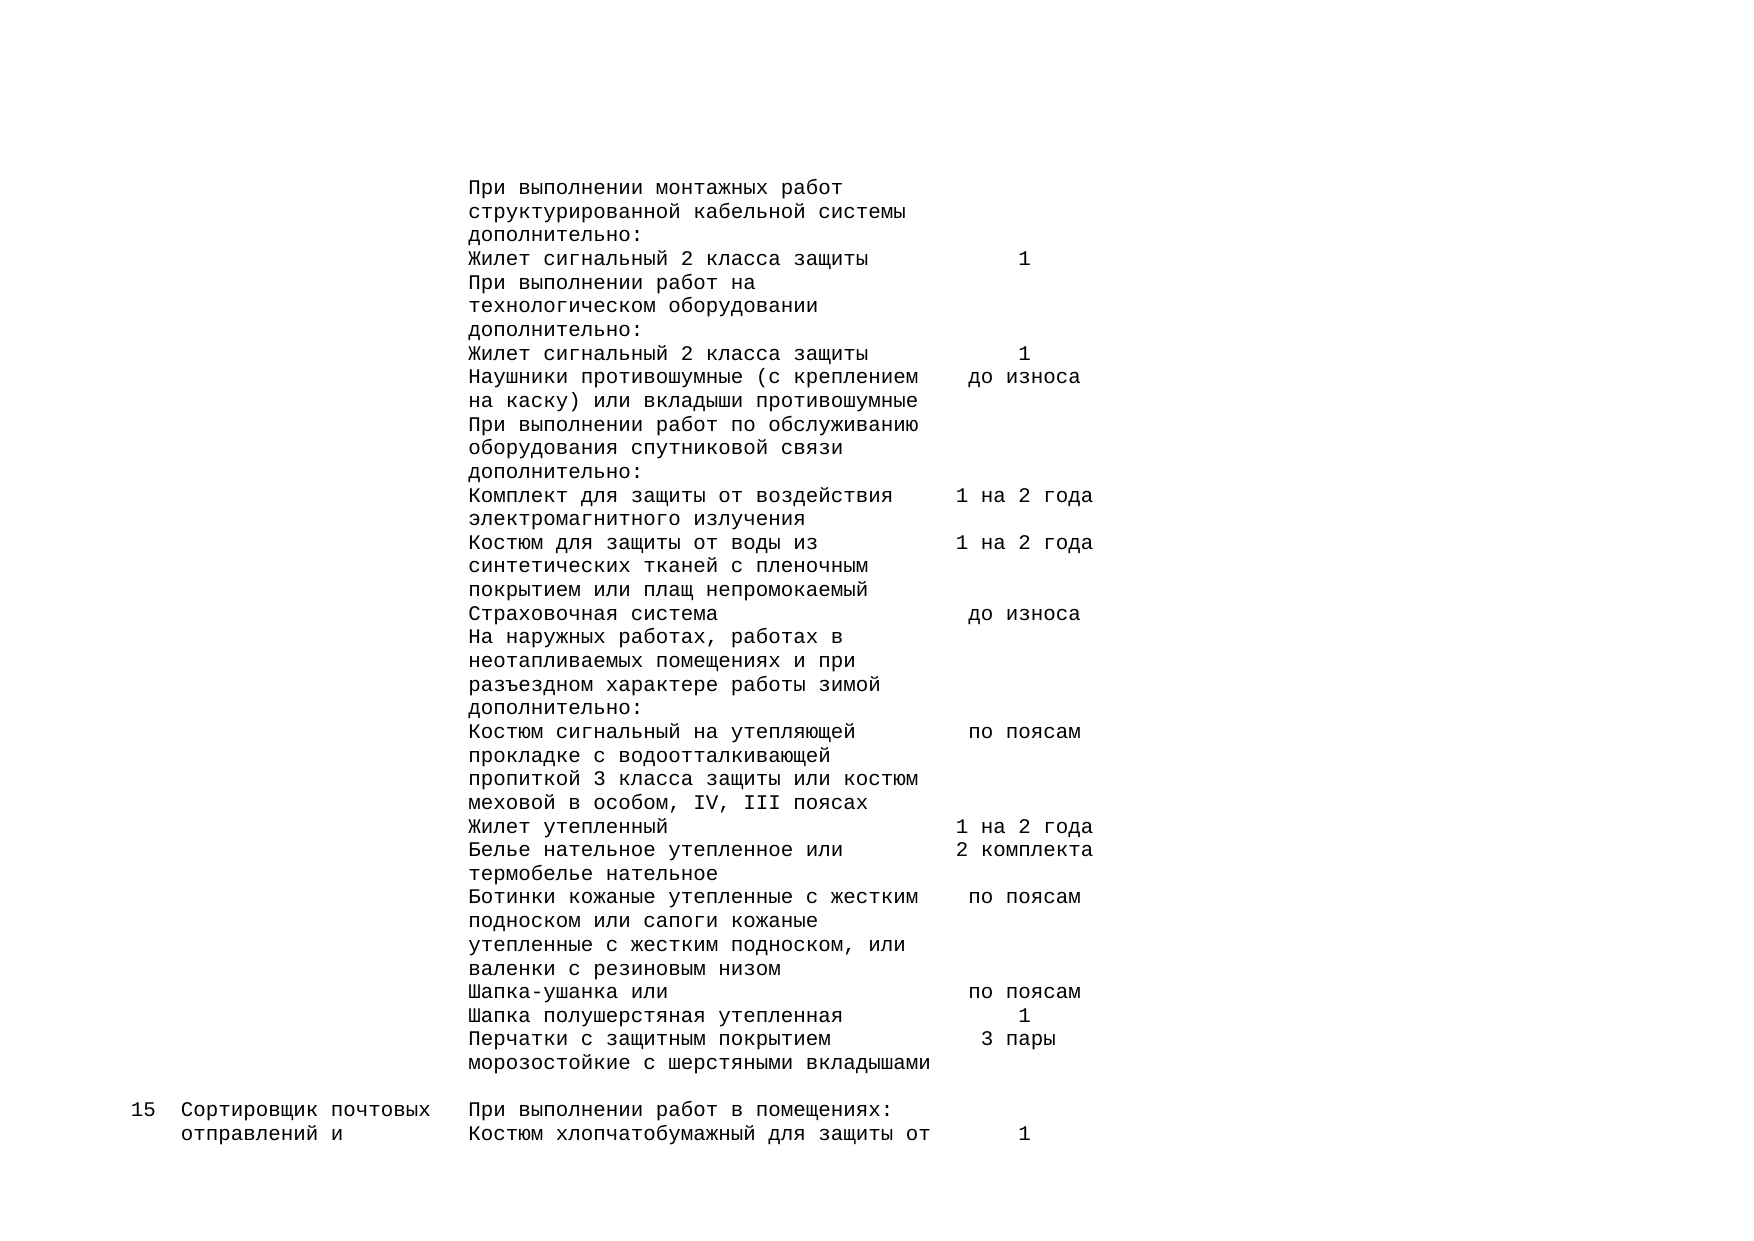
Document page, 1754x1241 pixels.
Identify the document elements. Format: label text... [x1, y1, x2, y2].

text Жилет сигнальный 2 класса защиты 1 [118, 248, 1636, 272]
text меховой в особом, IV, III поясах [118, 792, 1636, 816]
text разъездном характере работы зимой [118, 674, 1636, 697]
text на каску) или вкладыши противошумные [118, 390, 1636, 414]
text На наружных работах, работах в [118, 626, 1636, 650]
text прокладке с водоотталкивающей [118, 745, 1636, 768]
text дополнительно: [118, 319, 1636, 343]
text синтетических тканей с пленочным [118, 556, 1636, 579]
text подноском или сапоги кожаные [118, 910, 1636, 934]
text Комплект для защиты от воздействия 1 на 2 года [118, 484, 1636, 508]
text дополнительно: [118, 697, 1636, 721]
text Шапка полушерстяная утепленная 1 [118, 1005, 1636, 1028]
text утепленные с жестким подноском, или [118, 934, 1636, 957]
text технологическом оборудовании [118, 295, 1636, 319]
text морозостойкие с шерстяными вкладышами [118, 1052, 1636, 1076]
text дополнительно: [118, 461, 1636, 484]
text оборудования спутниковой связи [118, 437, 1636, 461]
text Жилет утепленный 1 на 2 года [118, 816, 1636, 839]
text Жилет сигнальный 2 класса защиты 1 [118, 343, 1636, 366]
text неотапливаемых помещениях и при [118, 650, 1636, 674]
text Костюм сигнальный на утепляющей по поясам [118, 721, 1636, 745]
text Костюм для защиты от воды из 1 на 2 года [118, 532, 1636, 556]
text Ботинки кожаные утепленные с жестким по поясам [118, 887, 1636, 910]
text Перчатки с защитным покрытием 3 пары [118, 1028, 1636, 1052]
text валенки с резиновым низом [118, 957, 1636, 981]
text покрытием или плащ непромокаемый [118, 579, 1636, 603]
text При выполнении работ по обслуживанию [118, 414, 1636, 437]
text Страховочная система до износа [118, 603, 1636, 626]
text Шапка-ушанка или по поясам [118, 981, 1636, 1005]
text термобелье нательное [118, 863, 1636, 887]
text дополнительно: [118, 224, 1636, 248]
text Наушники противошумные (с креплением до износа [118, 366, 1636, 390]
text 15 Сортировщик почтовых При выполнении работ в помещениях: [118, 1099, 1636, 1123]
text отправлений и Костюм хлопчатобумажный для защиты от 1 [118, 1123, 1636, 1147]
text пропиткой 3 класса защиты или костюм [118, 768, 1636, 792]
text структурированной кабельной системы [118, 201, 1636, 224]
text При выполнении монтажных работ [118, 177, 1636, 201]
text Белье нательное утепленное или 2 комплекта [118, 839, 1636, 863]
text При выполнении работ на [118, 272, 1636, 295]
text электромагнитного излучения [118, 508, 1636, 532]
